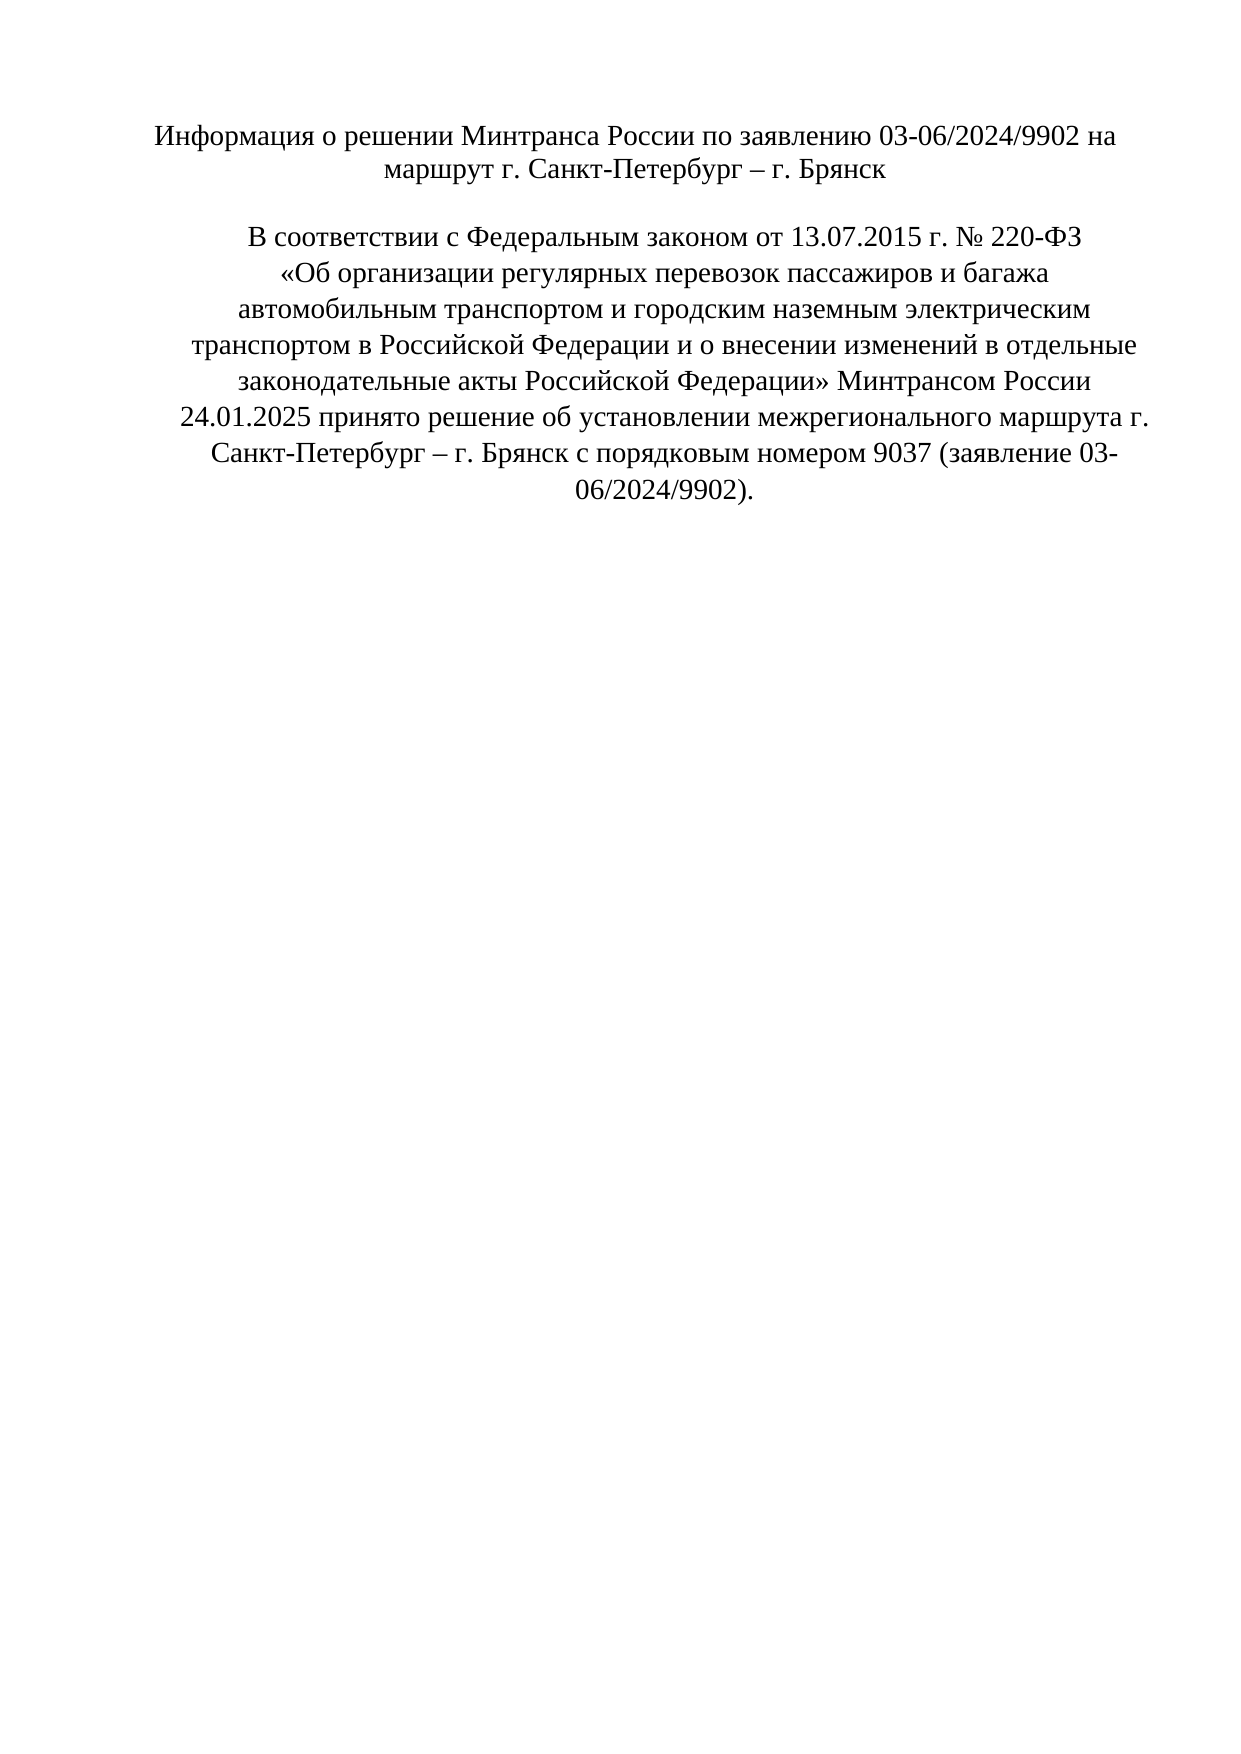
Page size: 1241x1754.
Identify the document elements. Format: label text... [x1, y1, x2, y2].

text Информация о решении Минтранса России по заявлению 03-06/2024/9902 на маршрут г. Санкт-Петербург – г. Брянск [118, 118, 1152, 185]
text В соответствии с Федеральным законом от 13.07.2015 г. № 220-ФЗ «Об организации регулярных перевозок пассажиров и багажа автомобильным транспортом и городским наземным электрическим транспортом в Российской Федерации и о внесении изменений в отдельные законодательные акты Российской Федерации» Минтрансом России 24.01.2025 принято решение об установлении межрегионального маршрута г. Санкт-Петербург – г. Брянск с порядковым номером 9037 (заявление 03-06/2024/9902). [177, 219, 1152, 505]
